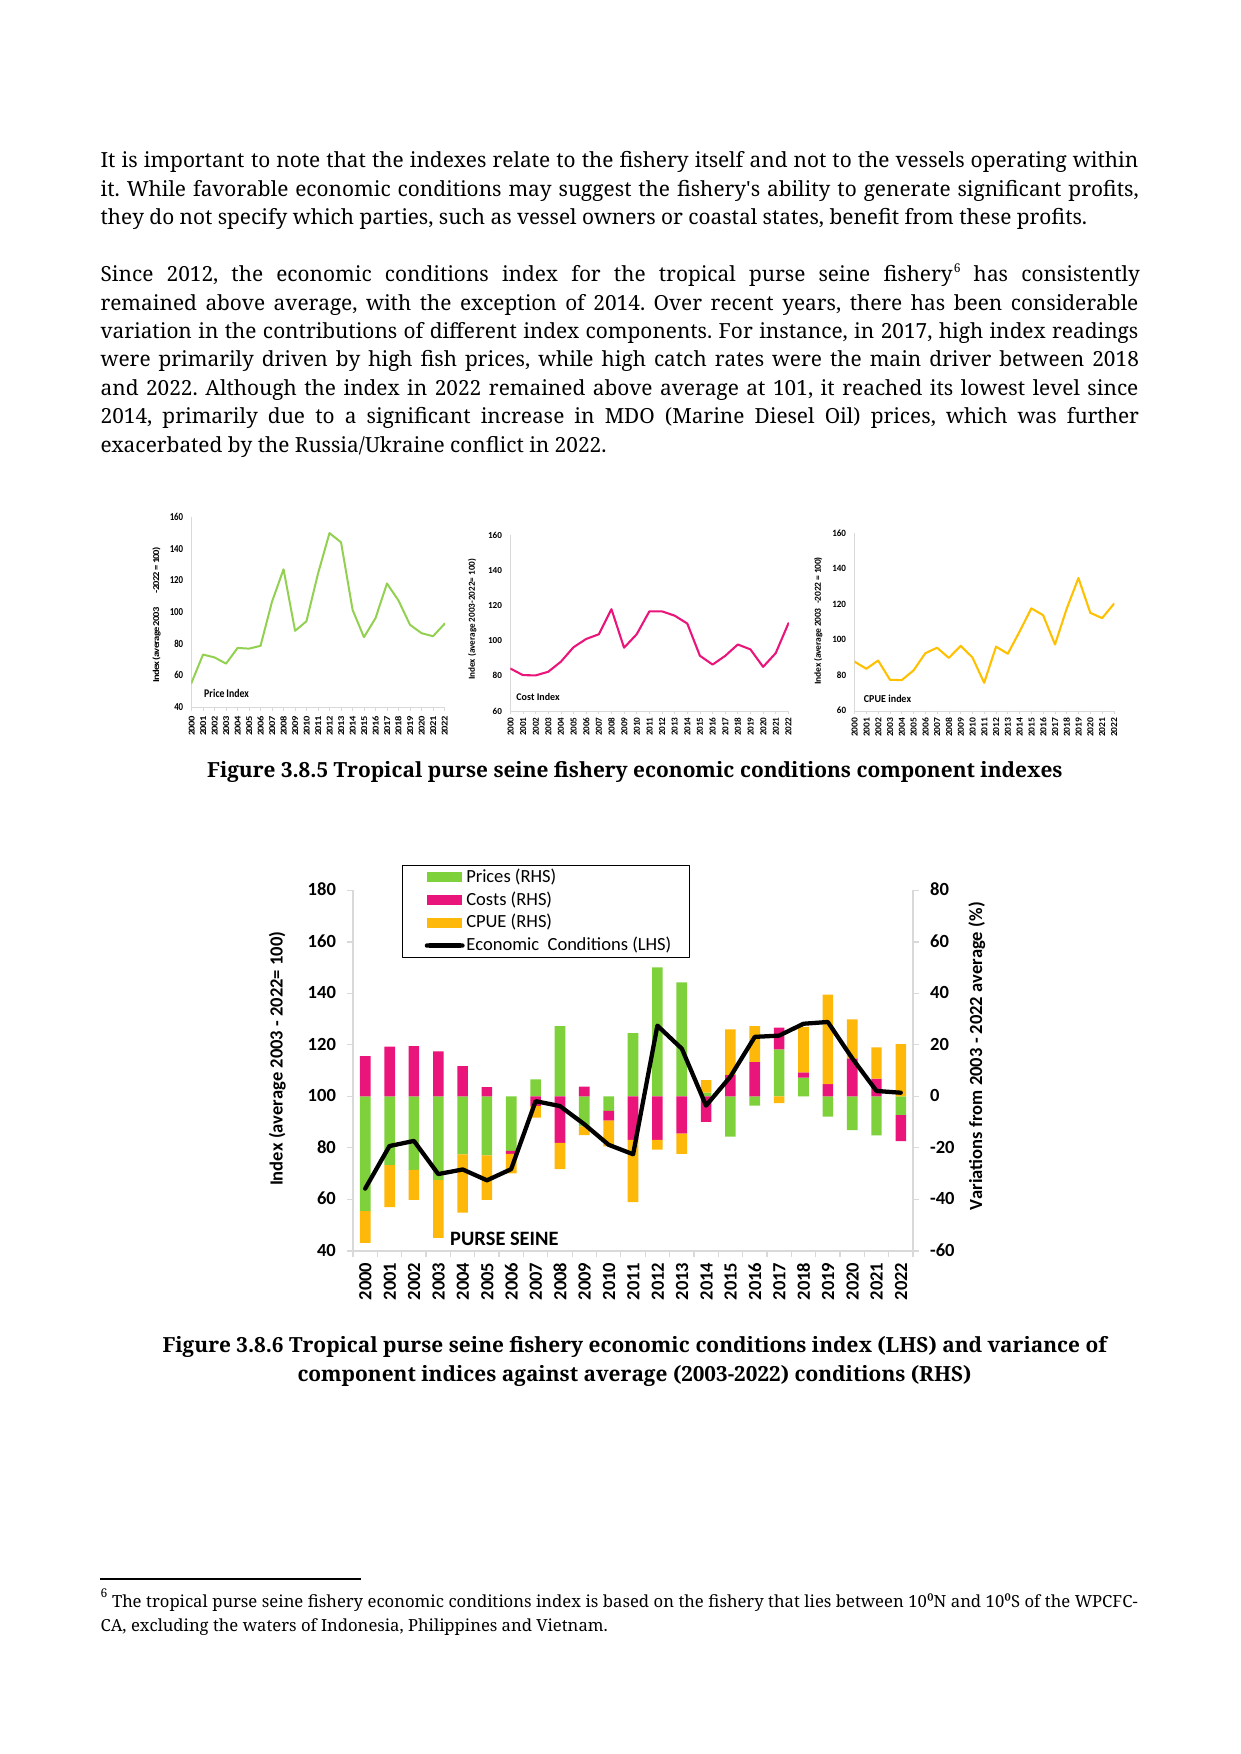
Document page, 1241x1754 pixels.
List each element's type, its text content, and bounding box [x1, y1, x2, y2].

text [100, 146, 1140, 231]
text Since 2012, the economic conditions index for the tropical purse seine fishery has consistently remained above average, with the exception of 2014. Over recent years, there has been considerable variation in the contributions of different index components. For instance, in 2017, high index readings were primarily driven by high fish prices, while high catch rates were the main driver between 2018 and 2022. Although the index in 2022 remained above average at 101, it reached its lowest level since 2014, primarily due to a significant increase in MDO (Marine Diesel Oil) prices, which was further exacerbated by the Russia/Ukraine conflict in 2022. [100, 259, 1140, 458]
